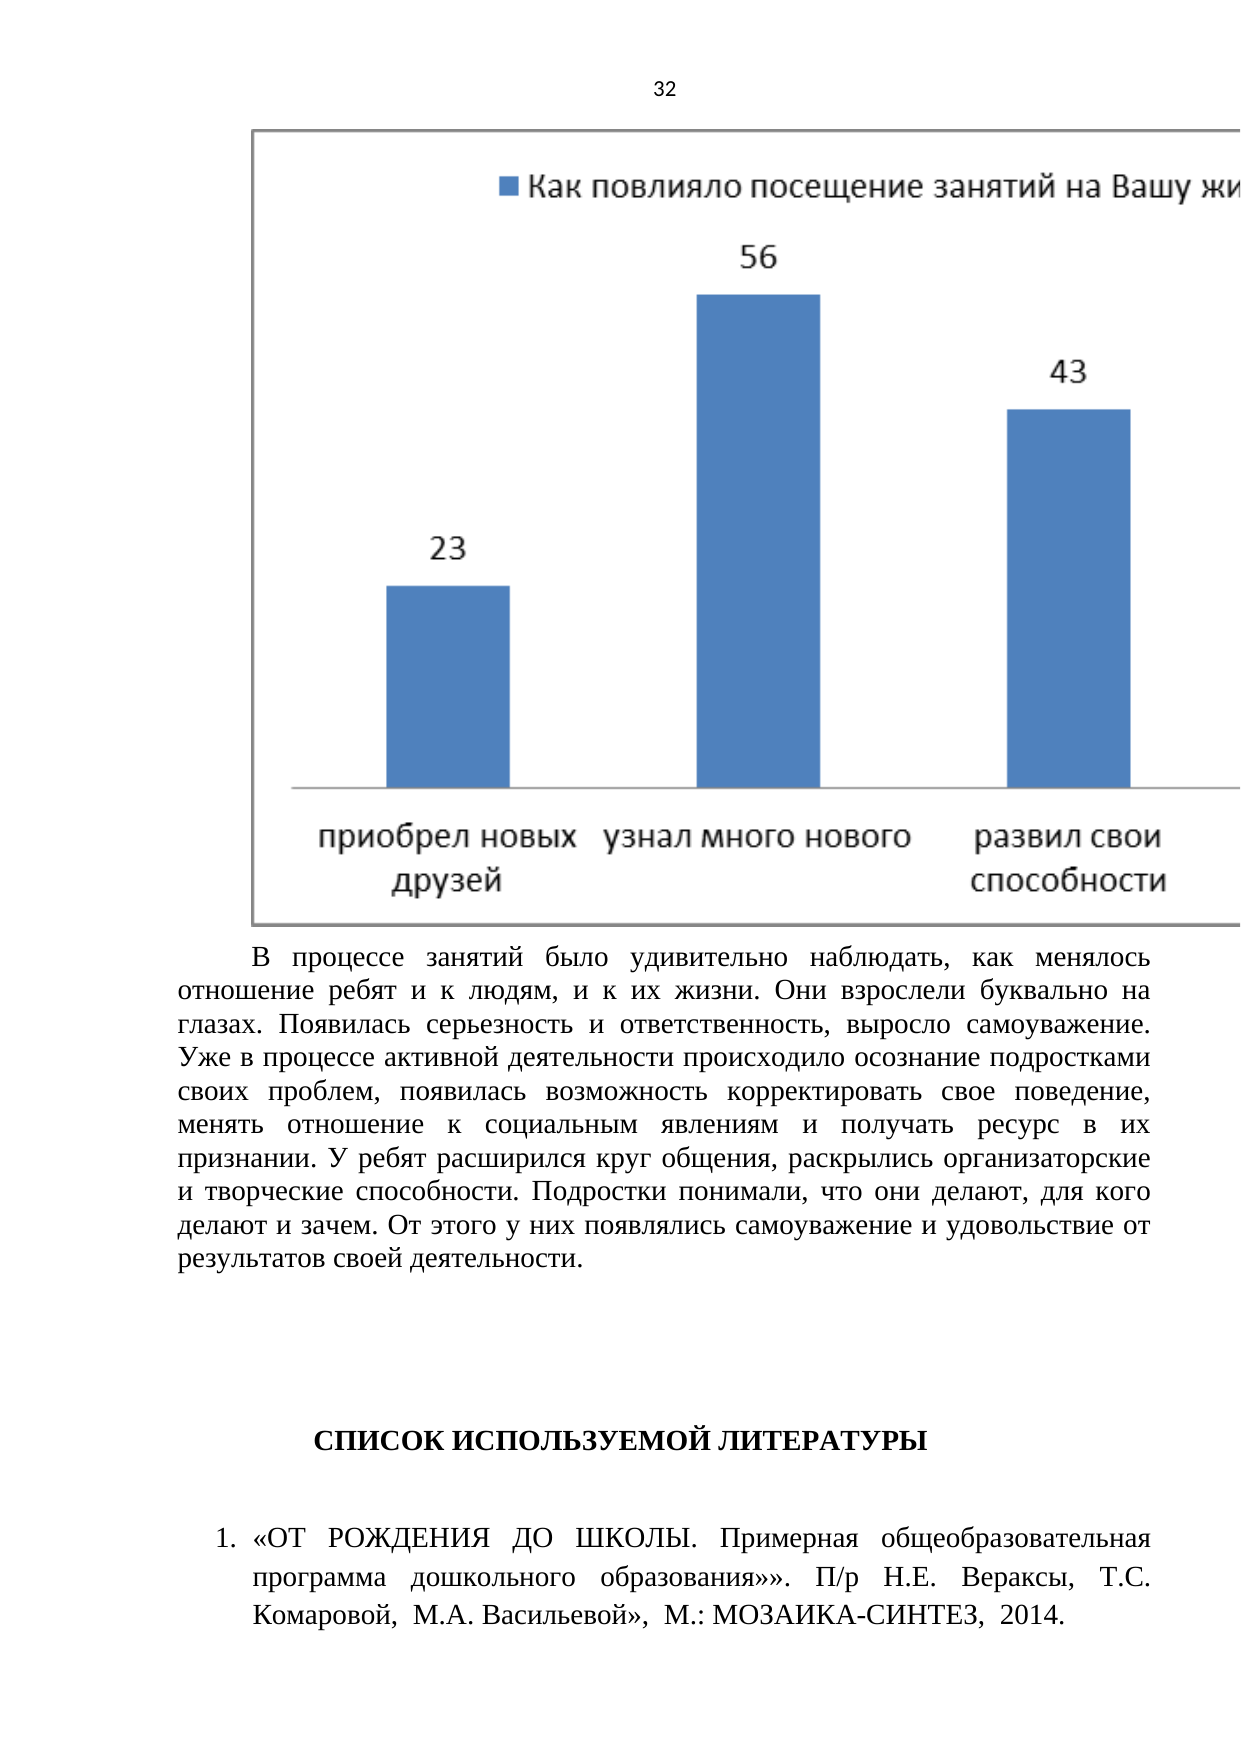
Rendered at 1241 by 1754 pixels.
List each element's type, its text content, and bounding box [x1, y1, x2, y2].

list «ОТ РОЖДЕНИЯ ДО ШКОЛЫ. Примерная общеобразовательная программа дошкольного образования»». П/р Н.Е. Вераксы, Т.С. Комаровой, М.А. Васильевой», М.: МОЗАИКА-СИНТЕЗ, 2014. [215, 1520, 1152, 1631]
text В процессе занятий было удивительно наблюдать, как менялось отношение ребят и к людям, и к их жизни. Они взрослели буквально на глазах. Появилась серьезность и ответственность, выросло самоуважение. Уже в процессе активной деятельности происходило осознание подростками своих проблем, появилась возможность корректировать свое поведение, менять отношение к социальным явлениям и получать ресурс в их признании. У ребят расширился круг общения, раскрылись организаторские и творческие способности. Подростки понимали, что они делают, для кого делают и зачем. От этого у них появлялись самоуважение и удовольствие от результатов своей деятельности. [177, 939, 1152, 1274]
picture [251, 129, 1241, 927]
text СПИСОК ИСПОЛЬЗУЕМОЙ ЛИТЕРАТУРЫ [82, 1423, 1152, 1457]
